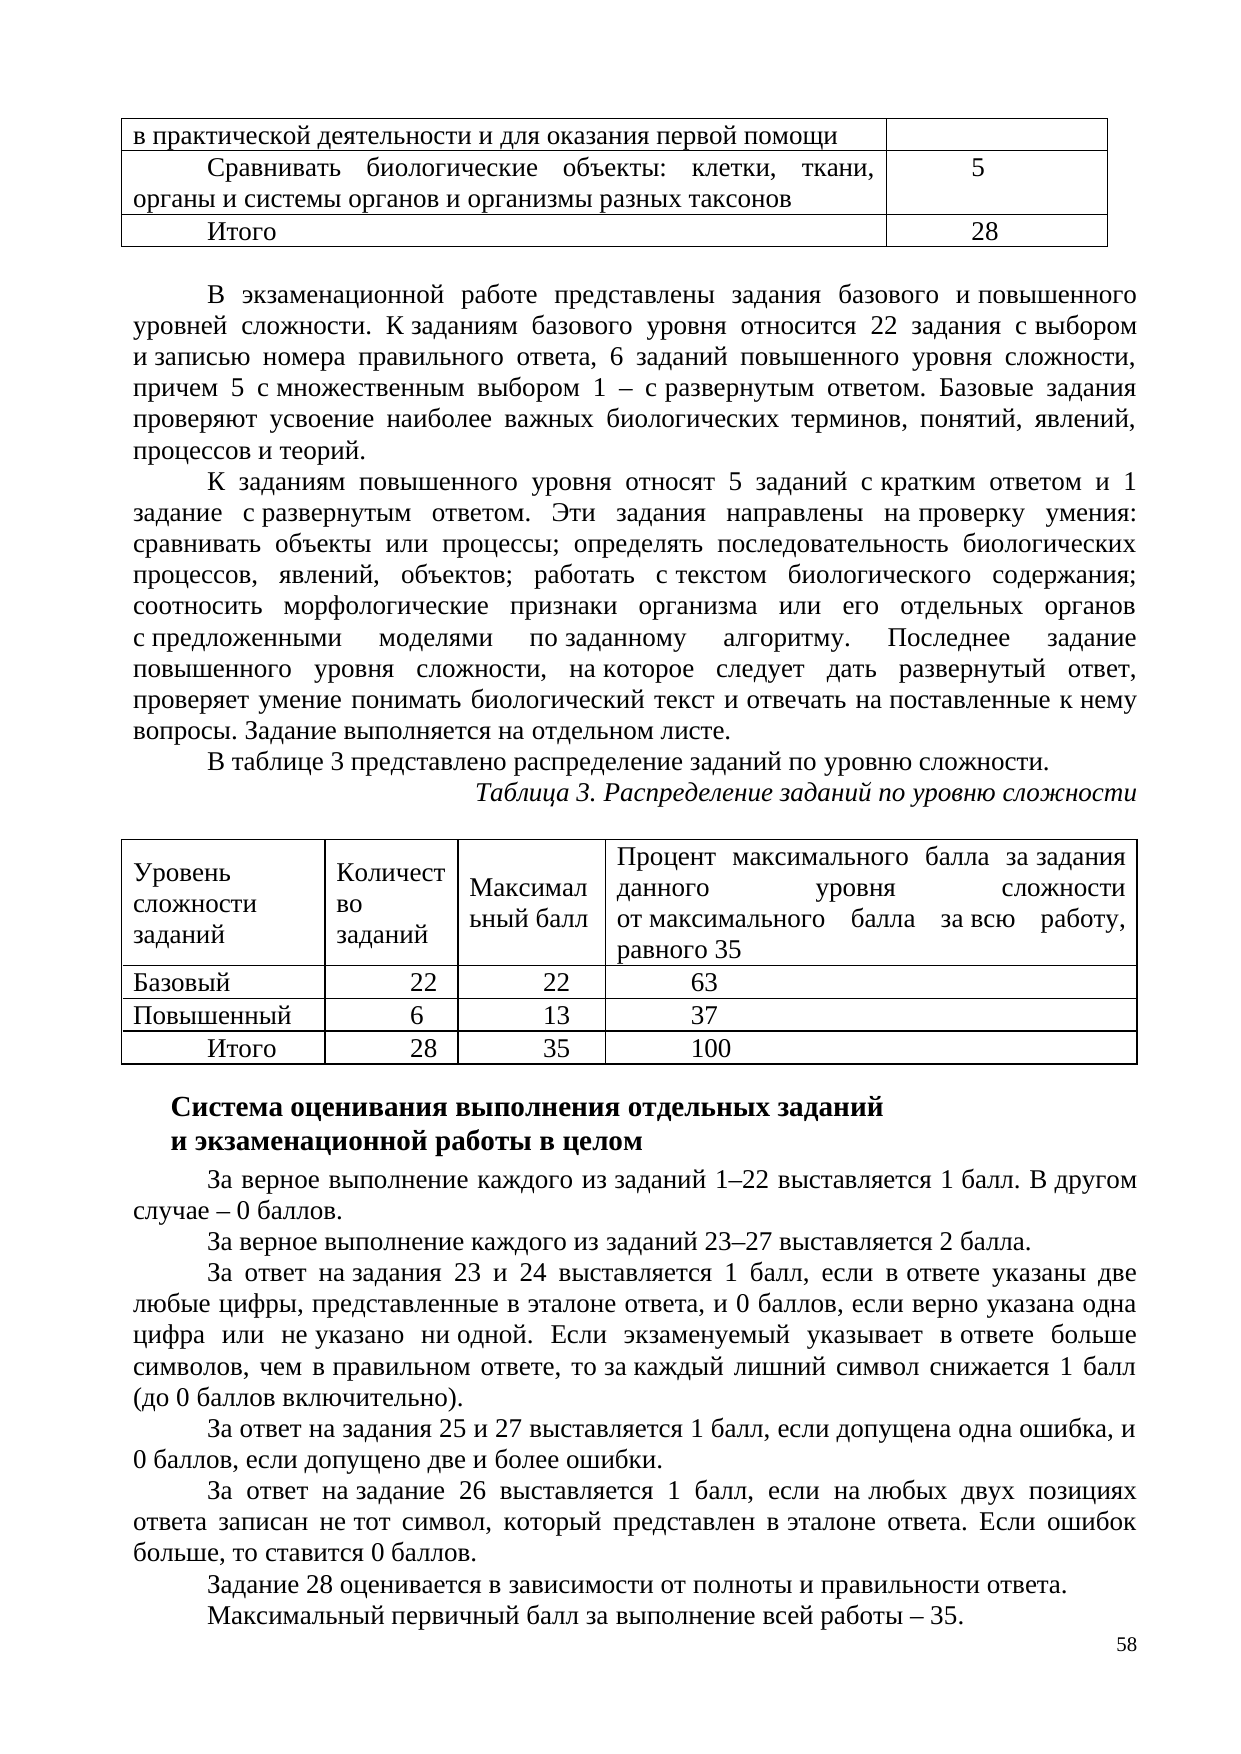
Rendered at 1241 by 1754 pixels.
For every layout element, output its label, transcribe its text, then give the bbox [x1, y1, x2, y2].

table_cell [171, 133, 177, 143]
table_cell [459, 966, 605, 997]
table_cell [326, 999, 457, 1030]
text В экзаменационной работе представлены задания базового и повышенного уровней сложности. К заданиям базового уровня относится 22 задания с выбором и записью номера правильного ответа, 6 заданий повышенного уровня сложности, причем 5 с множественным выбором 1 – с развернутым ответом. Базовые задания проверяют усвоение наиболее важных биологических терминов, понятий, явлений, процессов и теорий. [133, 278, 1137, 465]
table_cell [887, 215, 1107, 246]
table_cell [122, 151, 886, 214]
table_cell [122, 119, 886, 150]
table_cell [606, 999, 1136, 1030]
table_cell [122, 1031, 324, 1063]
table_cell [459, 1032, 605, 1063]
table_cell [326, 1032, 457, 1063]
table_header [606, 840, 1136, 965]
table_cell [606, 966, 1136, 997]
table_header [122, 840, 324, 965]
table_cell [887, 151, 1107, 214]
text За верное выполнение каждого из заданий 1–22 выставляется 1 балл. В другом случае – 0 баллов. [133, 1163, 1137, 1225]
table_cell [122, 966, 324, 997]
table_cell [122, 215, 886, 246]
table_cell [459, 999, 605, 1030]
text Задание 28 оценивается в зависимости от полноты и правильности ответа. [133, 1568, 1137, 1599]
text Максимальный первичный балл за выполнение всей работы – 35. [133, 1599, 1137, 1630]
text За ответ на задания 23 и 24 выставляется 1 балл, если в ответе указаны две любые цифры, представленные в эталоне ответа, и 0 баллов, если верно указана одна цифра или не указано ни одной. Если экзаменуемый указывает в ответе больше символов, чем в правильном ответе, то за каждый лишний символ снижается 1 балл (до 0 баллов включительно). [133, 1256, 1137, 1412]
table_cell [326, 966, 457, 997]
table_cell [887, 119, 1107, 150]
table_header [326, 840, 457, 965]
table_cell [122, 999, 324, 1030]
text За ответ на задания 25 и 27 выставляется 1 балл, если допущена одна ошибка, и 0 баллов, если допущено две и более ошибки. [133, 1412, 1137, 1474]
text В таблице 3 представлено распределение заданий по уровню сложности. [133, 745, 1137, 776]
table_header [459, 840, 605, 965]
text Таблица 3. Распределение заданий по уровню сложности [133, 776, 1137, 807]
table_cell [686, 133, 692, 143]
text За верное выполнение каждого из заданий 23–27 выставляется 2 балла. [133, 1225, 1137, 1256]
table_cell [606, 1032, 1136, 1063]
text К заданиям повышенного уровня относят 5 заданий с кратким ответом и 1 задание с развернутым ответом. Эти задания направлены на проверку умения: сравнивать объекты или процессы; определять последовательность биологических процессов, явлений, объектов; работать с текстом биологического содержания; соотносить морфологические признаки организма или его отдельных органов с предложенными моделями по заданному алгоритму. Последнее задание повышенного уровня сложности, на которое следует дать развернутый ответ, проверяет умение понимать биологический текст и отвечать на поставленные к нему вопросы. Задание выполняется на отдельном листе. [133, 465, 1137, 745]
text За ответ на задание 26 выставляется 1 балл, если на любых двух позициях ответа записан не тот символ, который представлен в эталоне ответа. Если ошибок больше, то ставится 0 баллов. [133, 1474, 1137, 1568]
subtitle Система оценивания выполнения отдельных заданий и экзаменационной работы в целом [170, 1089, 1137, 1157]
